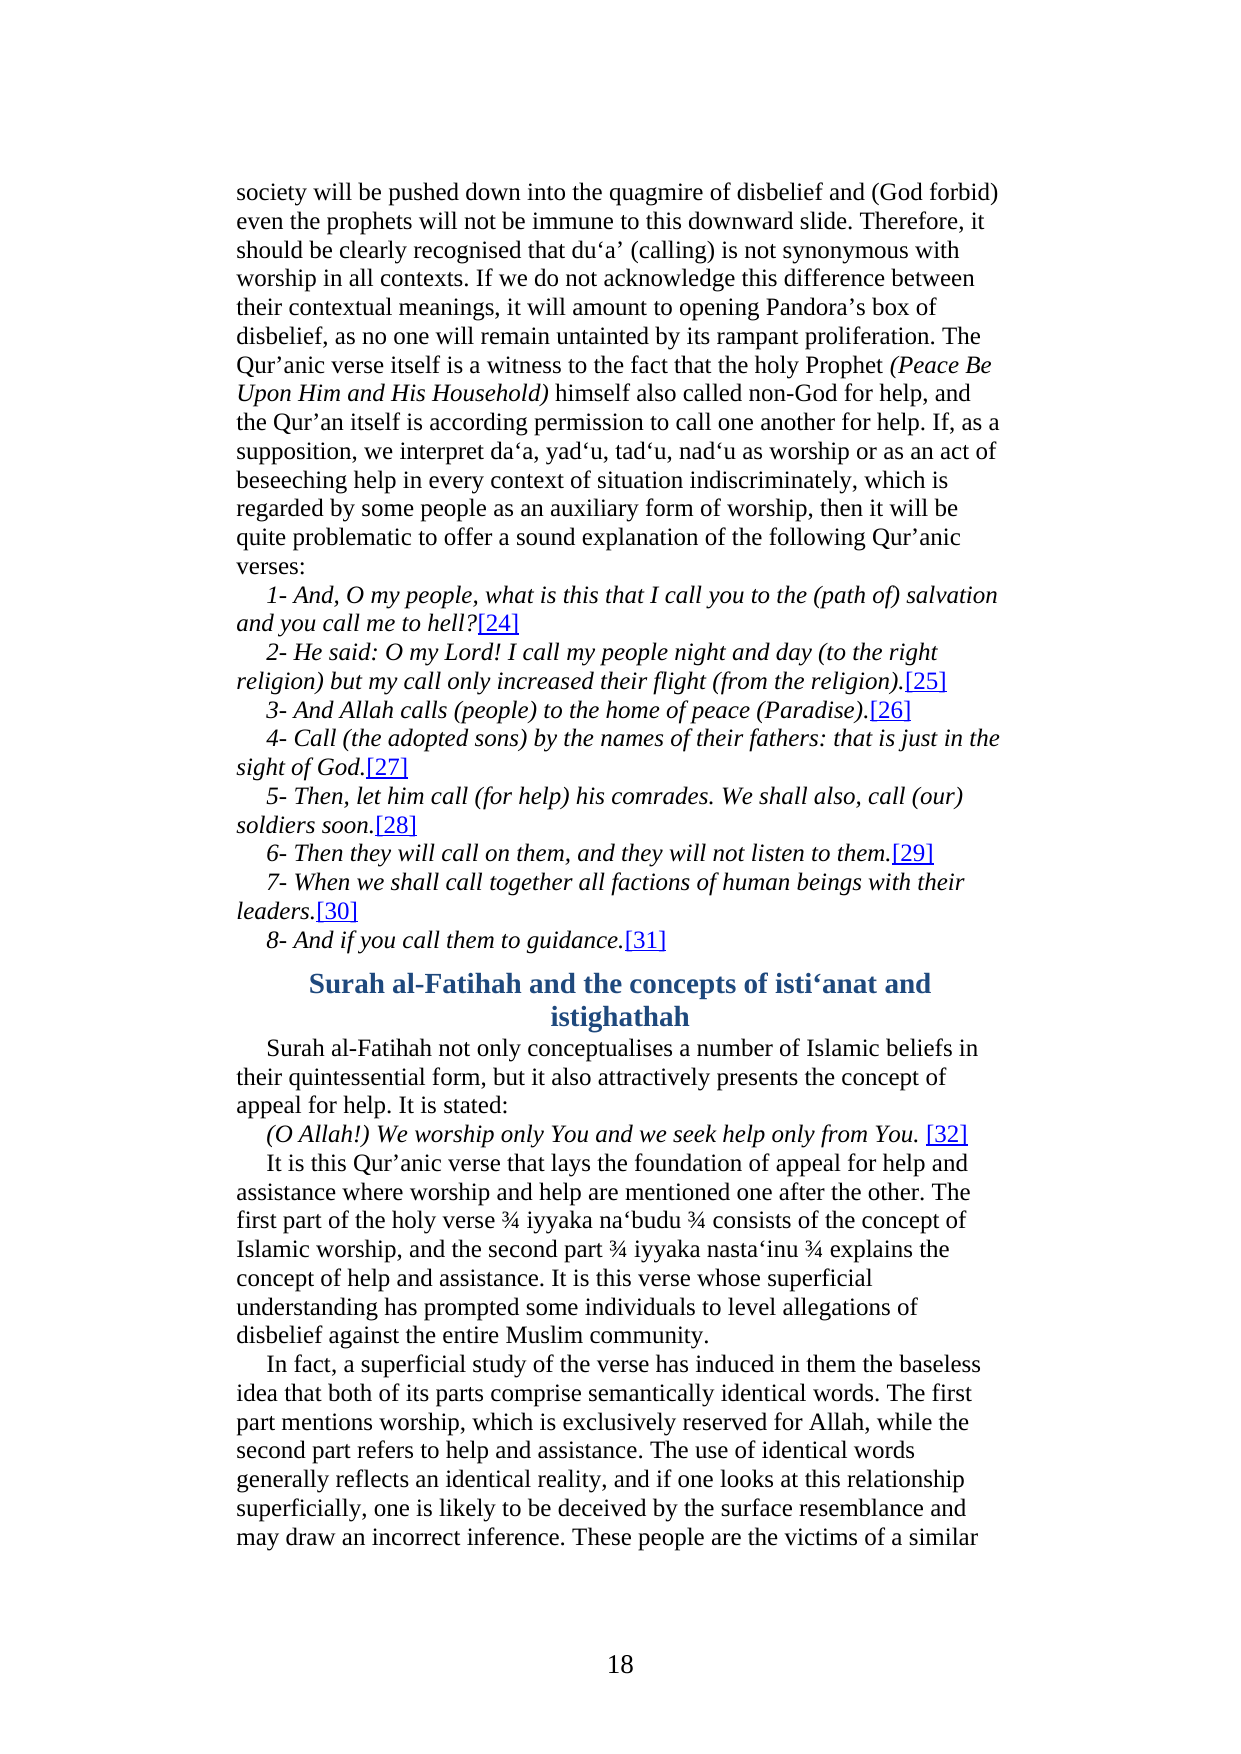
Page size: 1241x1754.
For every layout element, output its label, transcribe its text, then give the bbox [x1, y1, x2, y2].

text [236, 177, 1004, 580]
text (O Allah!) We worship only You and we seek help only from You. [32] [236, 1119, 1004, 1148]
text It is this Qur’anic verse that lays the foundation of appeal for help and assistance where worship and help are mentioned one after the other. The first part of the holy verse ¾ iyyaka na‘budu ¾ consists of the concept of Islamic worship, and the second part ¾ iyyaka nasta‘inu ¾ explains the concept of help and assistance. It is this verse whose superficial understanding has prompted some individuals to level allegations of disbelief against the entire Muslim community. [236, 1148, 1004, 1349]
text 3- And Allah calls (people) to the home of peace (Paradise).[26] [236, 695, 1004, 723]
text 4- Call (the adopted sons) by the names of their fathers: that is just in the sight of God.[27] [236, 723, 1004, 781]
text 7- When we shall call together all factions of human beings with their leaders.[30] [236, 867, 1004, 925]
subtitle Surah al-Fatihah and the concepts of isti‘anat and istighathah [236, 966, 1004, 1033]
text 8- And if you call them to guidance.[31] [236, 925, 1004, 953]
text Surah al-Fatihah not only conceptualises a number of Islamic beliefs in their quintessential form, but it also attractively presents the concept of appeal for help. It is stated: [236, 1033, 1004, 1119]
text 2- He said: O my Lord! I call my people night and day (to the right religion) but my call only increased their flight (from the religion).[25] [236, 637, 1004, 695]
text 1- And, O my people, what is this that I call you to the (path of) salvation and you call me to hell?[24] [236, 580, 1004, 637]
text 5- Then, let him call (for help) his comrades. We shall also, call (our) soldiers soon.[28] [236, 781, 1004, 838]
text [236, 1349, 1004, 1551]
text 6- Then they will call on them, and they will not listen to them.[29] [236, 838, 1004, 867]
